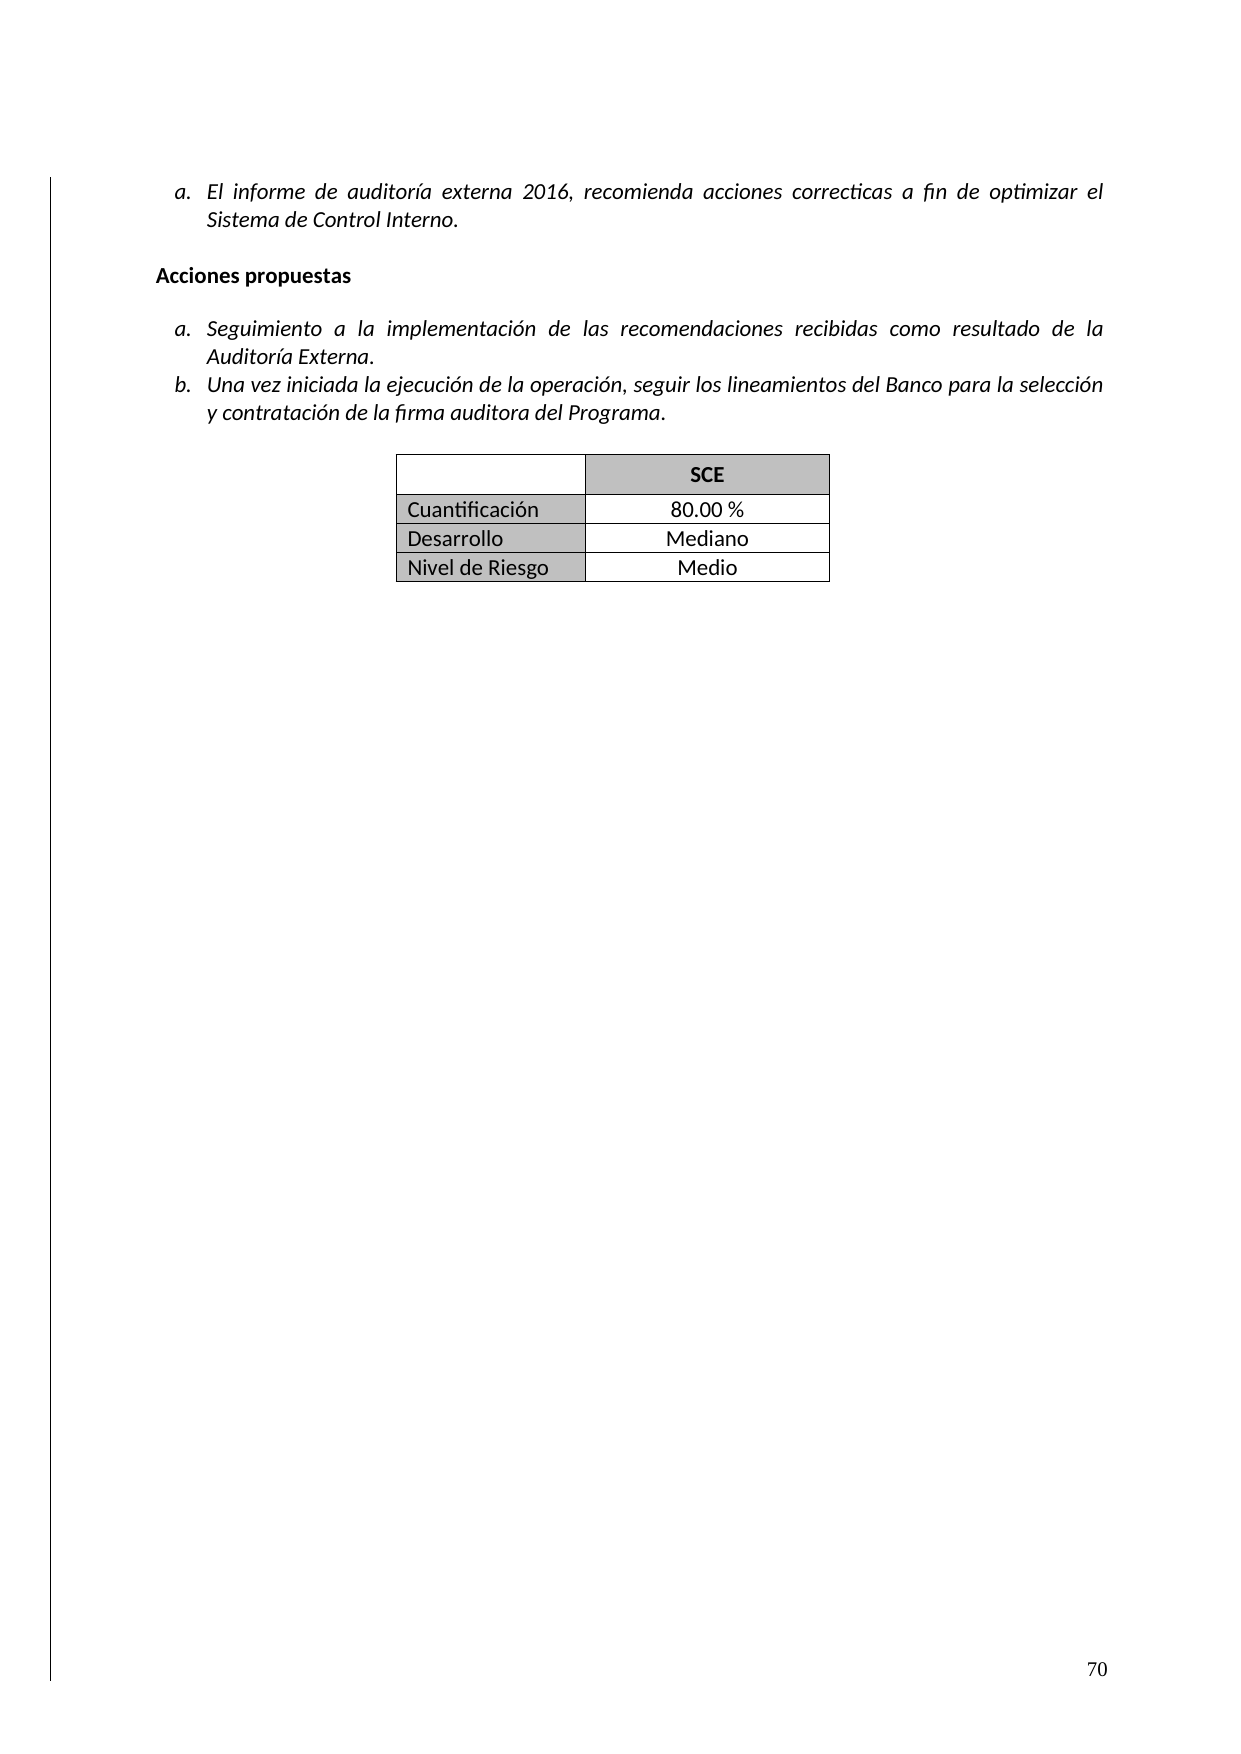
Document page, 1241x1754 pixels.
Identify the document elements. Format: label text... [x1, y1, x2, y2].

table_header SCE [586, 455, 829, 494]
table_header [397, 455, 585, 494]
list Seguimiento a la implementación de las recomendaciones recibidas como resultado de la Auditoría Externa. [192, 314, 1107, 370]
table_cell Mediano [586, 524, 829, 552]
table_cell Medio [586, 553, 829, 581]
table_cell 80.00 % [586, 495, 829, 523]
table_cell Cuantificación [397, 495, 585, 523]
table_cell Nivel de Riesgo [397, 553, 585, 581]
text Acciones propuestas [156, 261, 1107, 289]
list El informe de auditoría externa 2016, recomienda acciones correcticas a fin de optimizar el Sistema de Control Interno. [192, 177, 1107, 233]
list Una vez iniciada la ejecución de la operación, seguir los lineamientos del Banco para la selección y contratación de la firma auditora del Programa. [192, 370, 1107, 426]
table_cell Desarrollo [397, 524, 585, 552]
